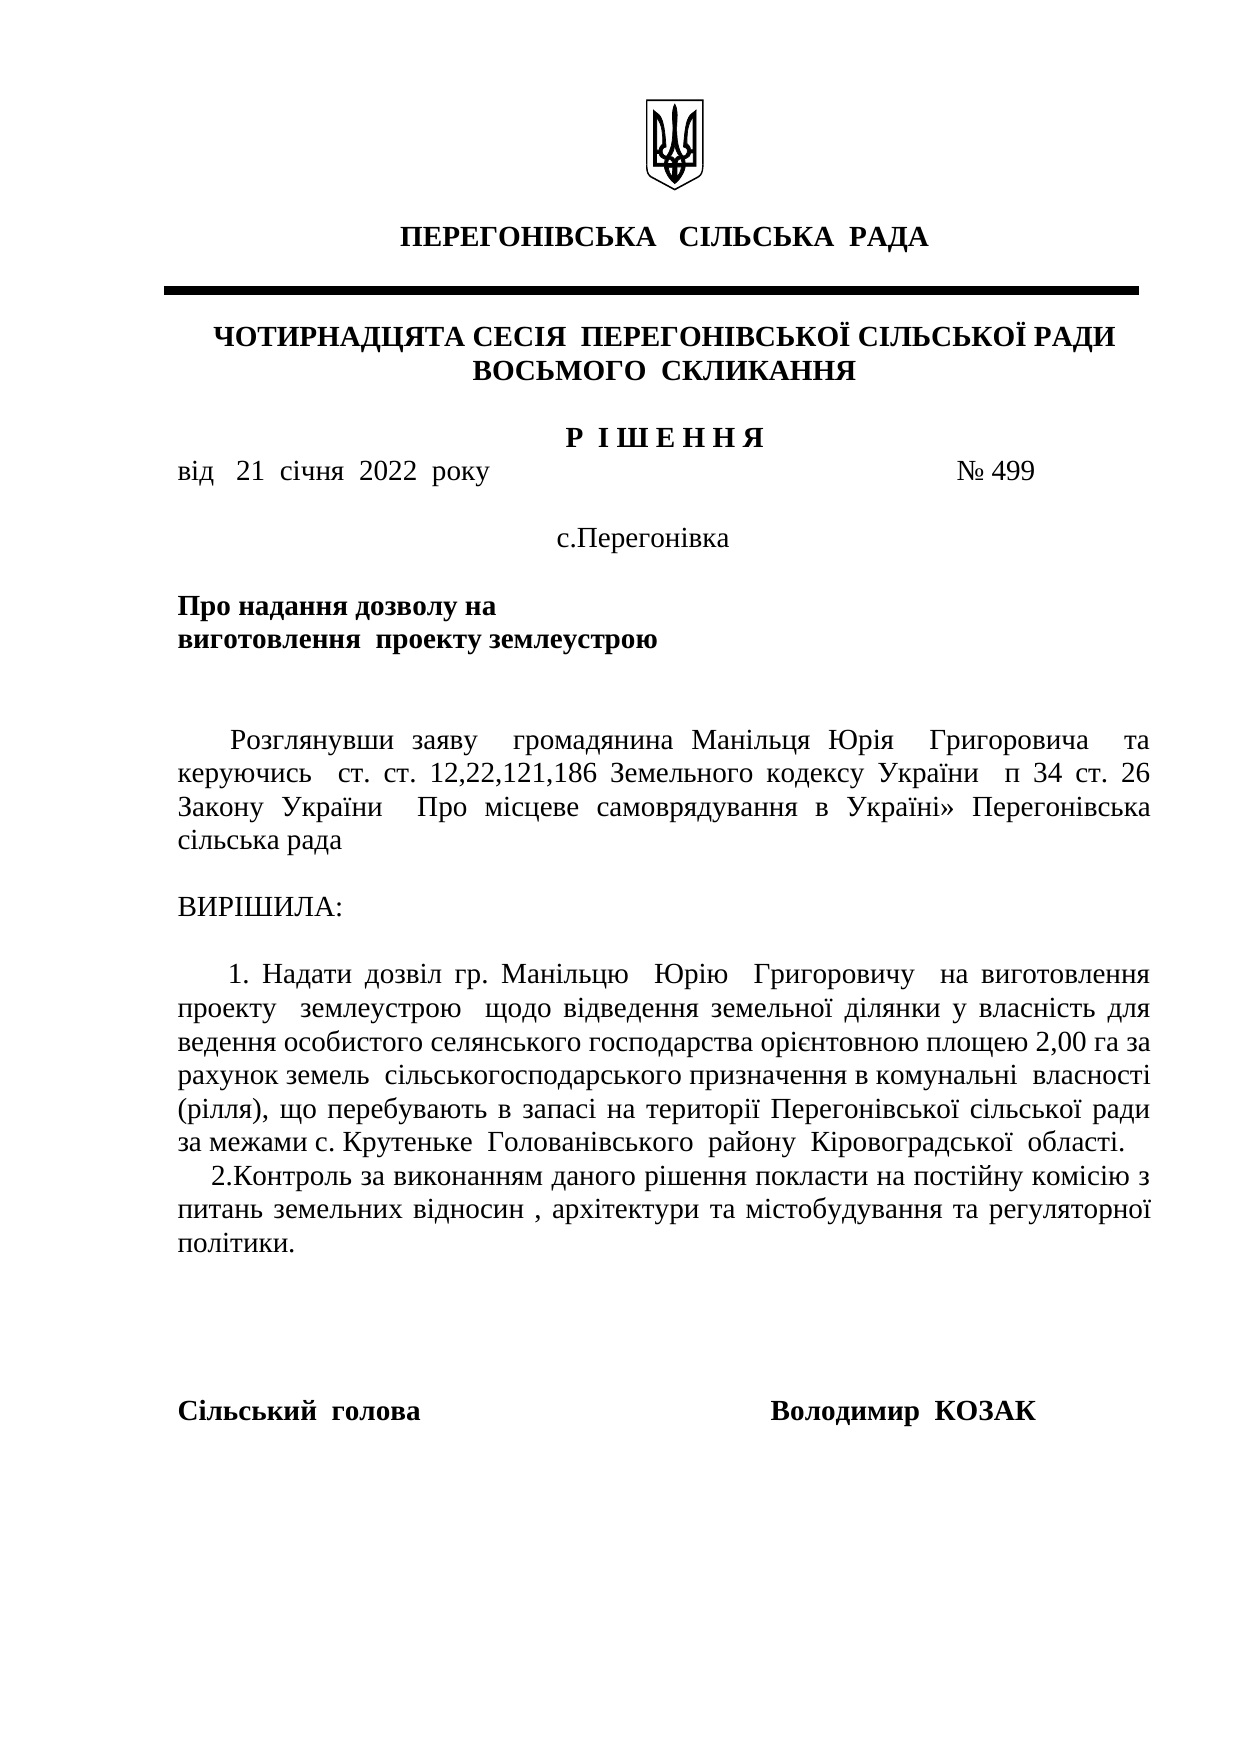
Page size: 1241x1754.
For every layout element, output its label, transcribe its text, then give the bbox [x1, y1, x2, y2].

text Р І Ш Е Н Н Я [177, 420, 1152, 453]
text 1. Надати дозвіл гр. Манільцю Юрію Григоровичу на виготовлення проекту землеустрою щодо відведення земельної ділянки у власність для ведення особистого селянського господарства орієнтовною площею 2,00 га за рахунок земель сільськогосподарського призначення в комунальні власності (рілля), що перебувають в запасі на території Перегонівської сільської ради за межами с. Крутеньке Голованівського району Кіровоградської області. [177, 957, 1152, 1158]
text ПЕРЕГОНІВСЬКА СІЛЬСЬКА РАДА [177, 219, 1152, 252]
text ВОСЬМОГО СКЛИКАННЯ [177, 353, 1152, 386]
text Сільський голова Володимир КОЗАК [177, 1393, 1152, 1426]
text виготовлення проекту землеустрою [177, 621, 1152, 655]
text ВИРІШИЛА: [177, 889, 1152, 923]
text Про надання дозволу на [177, 588, 1152, 621]
text ЧОТИРНАДЦЯТА СЕСІЯ ПЕРЕГОНІВСЬКОЇ СІЛЬСЬКОЇ РАДИ [177, 319, 1152, 353]
text Розглянувши заяву громадянина Манільця Юрія Григоровича та керуючись ст. ст. 12,22,121,186 Земельного кодексу України п 34 ст. 26 Закону України Про місцеве самоврядування в Україні» Перегонівська сільська рада [177, 722, 1152, 856]
text від 21 січня 2022 року № 499 [177, 453, 1152, 487]
text 2.Контроль за виконанням даного рішення покласти на постійну комісію з питань земельних відносин , архітектури та містобудування та регуляторної політики. [177, 1158, 1152, 1258]
text с.Перегонівка [177, 521, 1152, 554]
